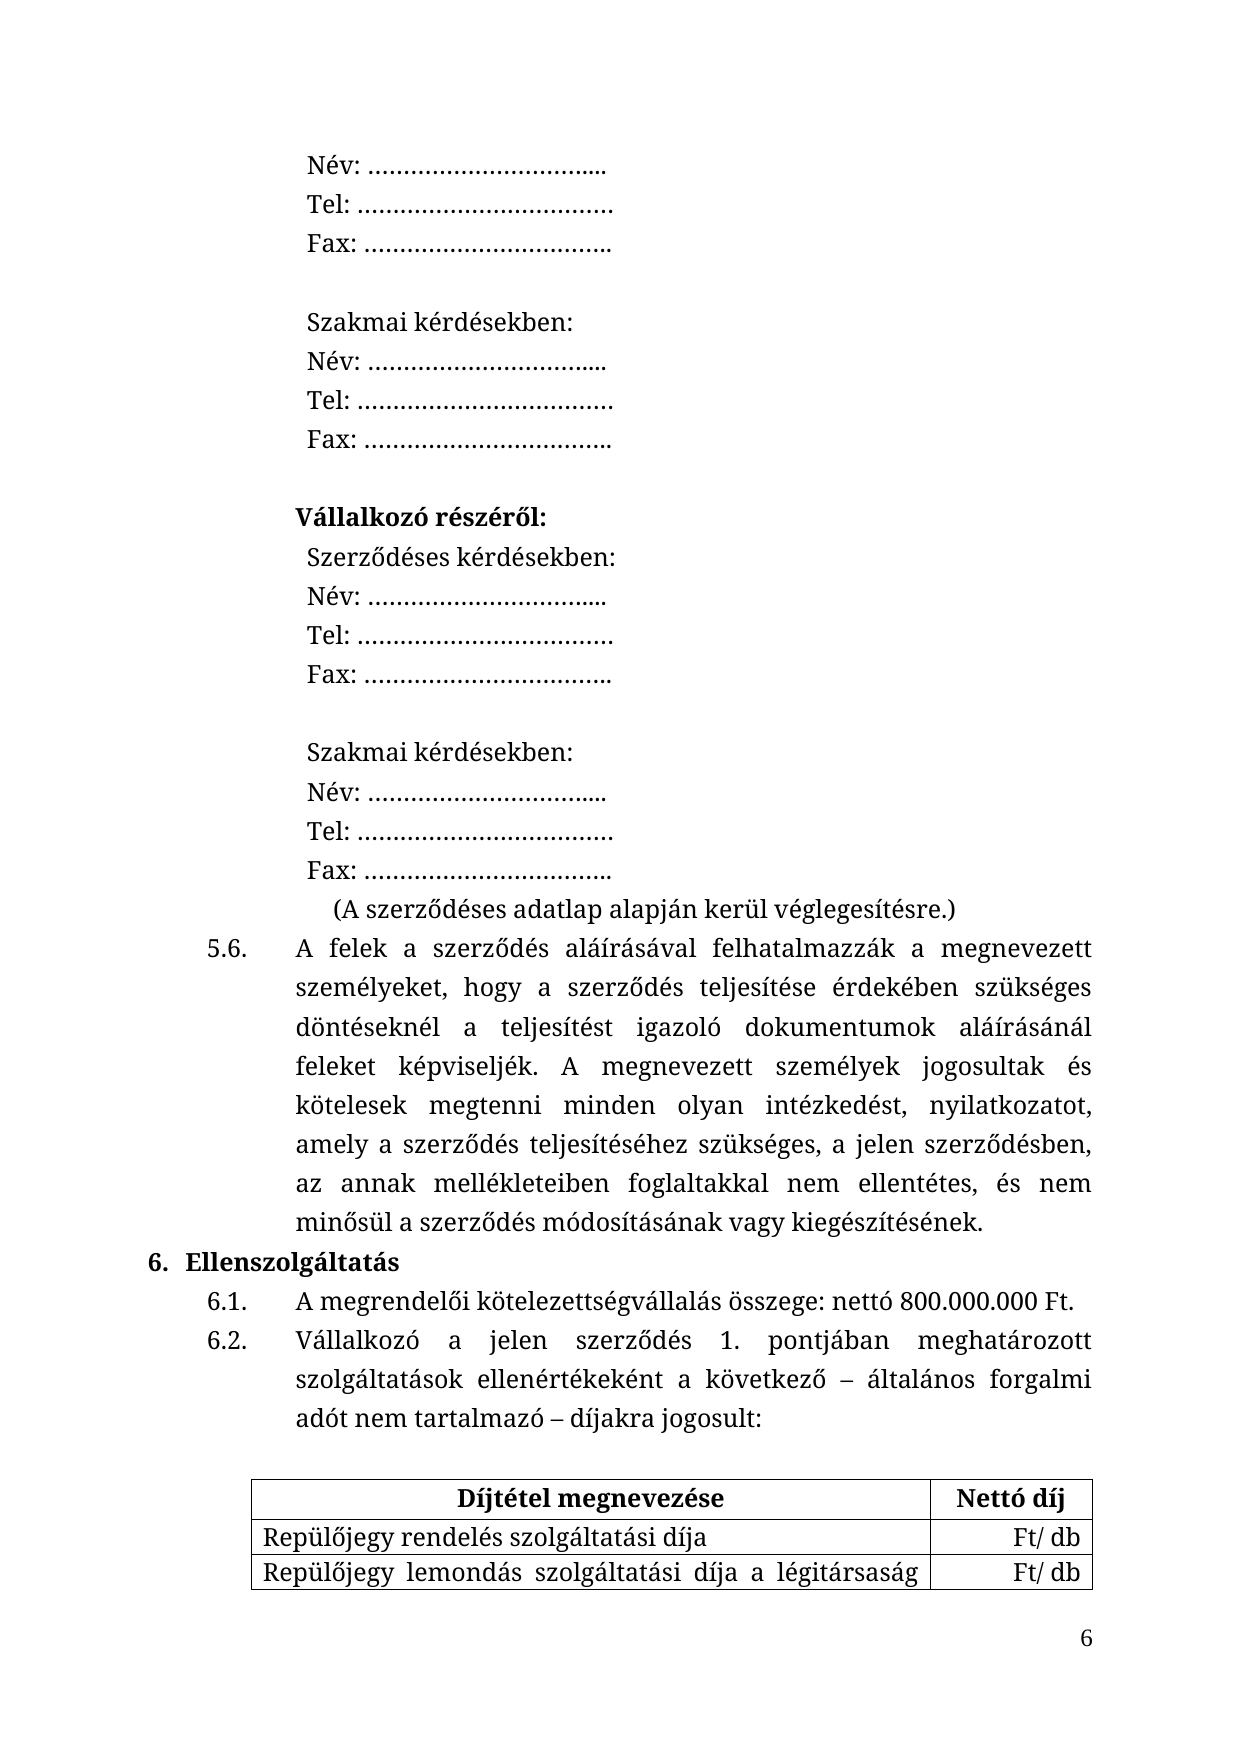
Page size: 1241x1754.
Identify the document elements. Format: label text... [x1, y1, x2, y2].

table_cell Ft/ db [931, 1555, 1092, 1589]
list A felek a szerződés aláírásával felhatalmazzák a megnevezett személyeket, hogy a szerződés teljesítése érdekében szükséges döntéseknél a teljesítést igazoló dokumentumok aláírásánál feleket képviseljék. A megnevezett személyek jogosultak és kötelesek megtenni minden olyan intézkedést, nyilatkozatot, amely a szerződés teljesítéséhez szükséges, a jelen szerződésben, az annak mellékleteiben foglaltakkal nem ellentétes, és nem minősül a szerződés módosításának vagy kiegészítésének. [207, 931, 1093, 1239]
text Vállalkozó részéről: [278, 500, 1093, 534]
table_cell Repülőjegy rendelés szolgáltatási díja [252, 1520, 930, 1554]
table_cell Ft/ db [931, 1520, 1092, 1554]
text Név: ………………………….... [307, 578, 1093, 612]
table_header Díjtétel megnevezése [252, 1480, 930, 1519]
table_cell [252, 1555, 930, 1589]
list Ellenszolgáltatás [148, 1244, 1093, 1278]
text Szerződéses kérdésekben: [307, 539, 1093, 573]
table_header Nettó díj [931, 1480, 1092, 1519]
text Tel: ……………………………… [307, 187, 1093, 221]
text Tel: ……………………………… [307, 813, 1093, 847]
list A megrendelői kötelezettségvállalás összege: nettó 800.000.000 Ft. [207, 1283, 1093, 1317]
text Fax: …………………………….. [307, 226, 1093, 260]
text Tel: ……………………………… [307, 383, 1093, 417]
text Fax: …………………………….. [307, 853, 1093, 887]
text Fax: …………………………….. [307, 657, 1093, 691]
list (A szerződéses adatlap alapján kerül véglegesítésre.) [333, 892, 1093, 926]
text Név: ………………………….... [307, 774, 1093, 808]
text Szakmai kérdésekben: [307, 735, 1093, 769]
list Vállalkozó a jelen szerződés 1. pontjában meghatározott szolgáltatások ellenértékeként a következő – általános forgalmi adót nem tartalmazó – díjakra jogosult: [207, 1323, 1093, 1435]
text Tel: ……………………………… [307, 618, 1093, 652]
text Fax: …………………………….. [307, 422, 1093, 456]
text Név: ………………………….... [307, 343, 1093, 377]
text Név: ………………………….... [307, 148, 1093, 182]
text Szakmai kérdésekben: [307, 304, 1093, 338]
